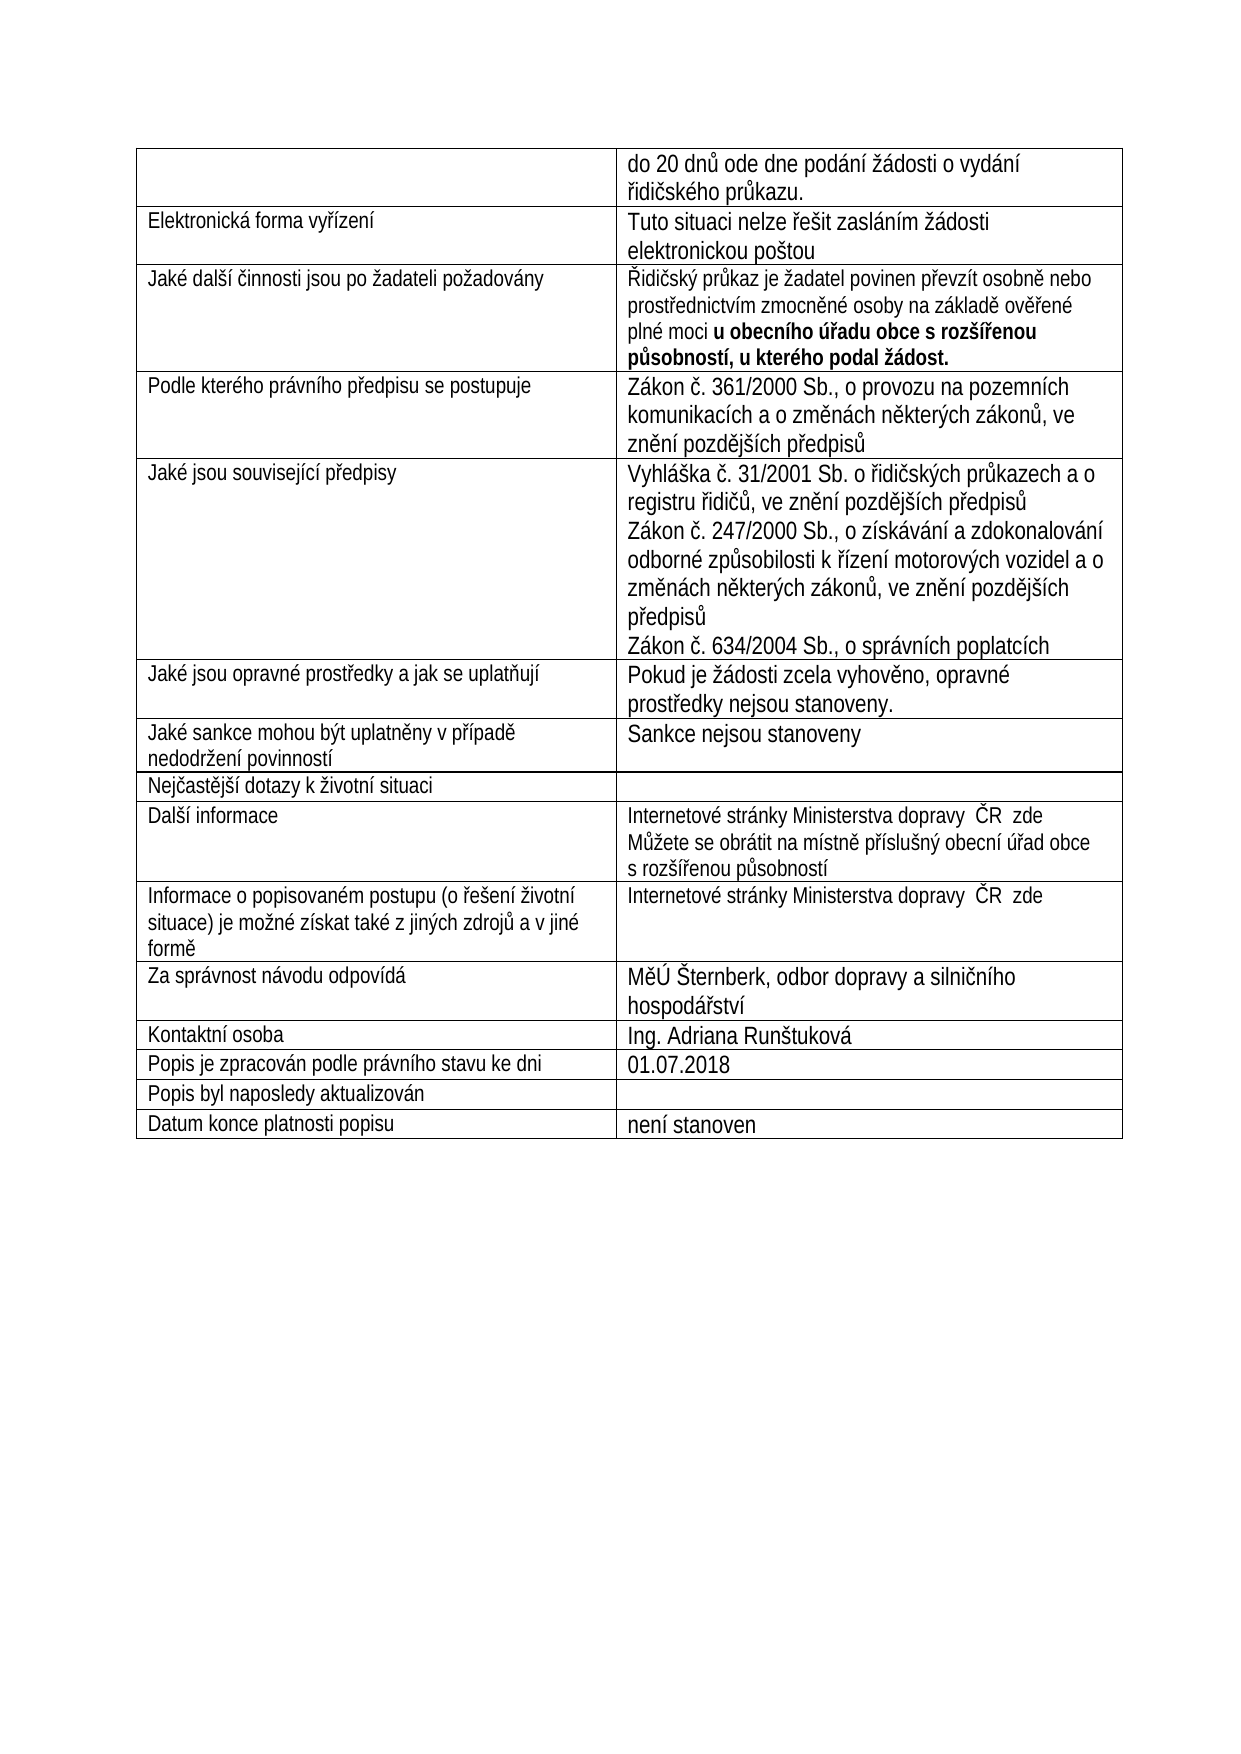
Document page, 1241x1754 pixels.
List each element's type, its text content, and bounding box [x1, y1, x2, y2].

table_cell Další informace [137, 802, 616, 881]
table_cell Popis je zpracován podle právního stavu ke dni [137, 1050, 616, 1079]
table_cell Jaké jsou opravné prostředky a jak se uplatňují [137, 660, 616, 718]
table_cell Sankce nejsou stanoveny [617, 719, 1122, 771]
table_cell Popis byl naposledy aktualizován [137, 1080, 616, 1109]
table_cell Internetové stránky Ministerstva dopravy ČR zde Můžete se obrátit na místně příslušný obecní úřad obce s rozšířenou působností [617, 802, 1122, 881]
table_cell Nejčastější dotazy k životní situaci [137, 773, 616, 801]
table_cell Kontaktní osoba [137, 1021, 616, 1049]
table_cell Za správnost návodu odpovídá [137, 962, 616, 1019]
table_cell není stanoven [617, 1110, 1122, 1138]
table_cell Datum konce platnosti popisu [137, 1110, 616, 1138]
table_cell Řidičský průkaz je žadatel povinen převzít osobně nebo prostřednictvím zmocněné osoby na základě ověřené plné moci u obecního úřadu obce s rozšířenou působností, u kterého podal žádost. [617, 265, 1122, 371]
table_cell Vyhláška č. 31/2001 Sb. o řidičských průkazech a o registru řidičů, ve znění pozdějších předpisů Zákon č. 247/2000 Sb., o získávání a zdokonalování odborné způsobilosti k řízení motorových vozidel a o změnách některých zákonů, ve znění pozdějších předpisů Zákon č. 634/2004 Sb., o správních poplatcích [617, 459, 1122, 659]
table_cell Pokud je žádosti zcela vyhověno, opravné prostředky nejsou stanoveny. [617, 660, 1122, 718]
table_cell 01.07.2018 [617, 1050, 1122, 1079]
table_cell Elektronická forma vyřízení [137, 207, 616, 264]
table_cell Jaké jsou související předpisy [137, 459, 616, 659]
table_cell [617, 149, 1122, 206]
table_cell [617, 1080, 1122, 1109]
table_cell Internetové stránky Ministerstva dopravy ČR zde [617, 882, 1122, 961]
table_cell [617, 773, 1122, 801]
table_cell Informace o popisovaném postupu (o řešení životní situace) je možné získat také z jiných zdrojů a v jiné formě [137, 882, 616, 961]
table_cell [137, 149, 616, 206]
table_cell MěÚ Šternberk, odbor dopravy a silničního hospodářství [617, 962, 1122, 1019]
table_cell Jaké sankce mohou být uplatněny v případě nedodržení povinností [137, 719, 616, 771]
table_cell Ing. Adriana Runštuková [617, 1021, 1122, 1049]
table_cell Tuto situaci nelze řešit zasláním žádosti elektronickou poštou [617, 207, 1122, 264]
table_cell Zákon č. 361/2000 Sb., o provozu na pozemních komunikacích a o změnách některých zákonů, ve znění pozdějších předpisů [617, 372, 1122, 458]
table_cell Jaké další činnosti jsou po žadateli požadovány [137, 265, 616, 371]
table_cell Podle kterého právního předpisu se postupuje [137, 372, 616, 458]
